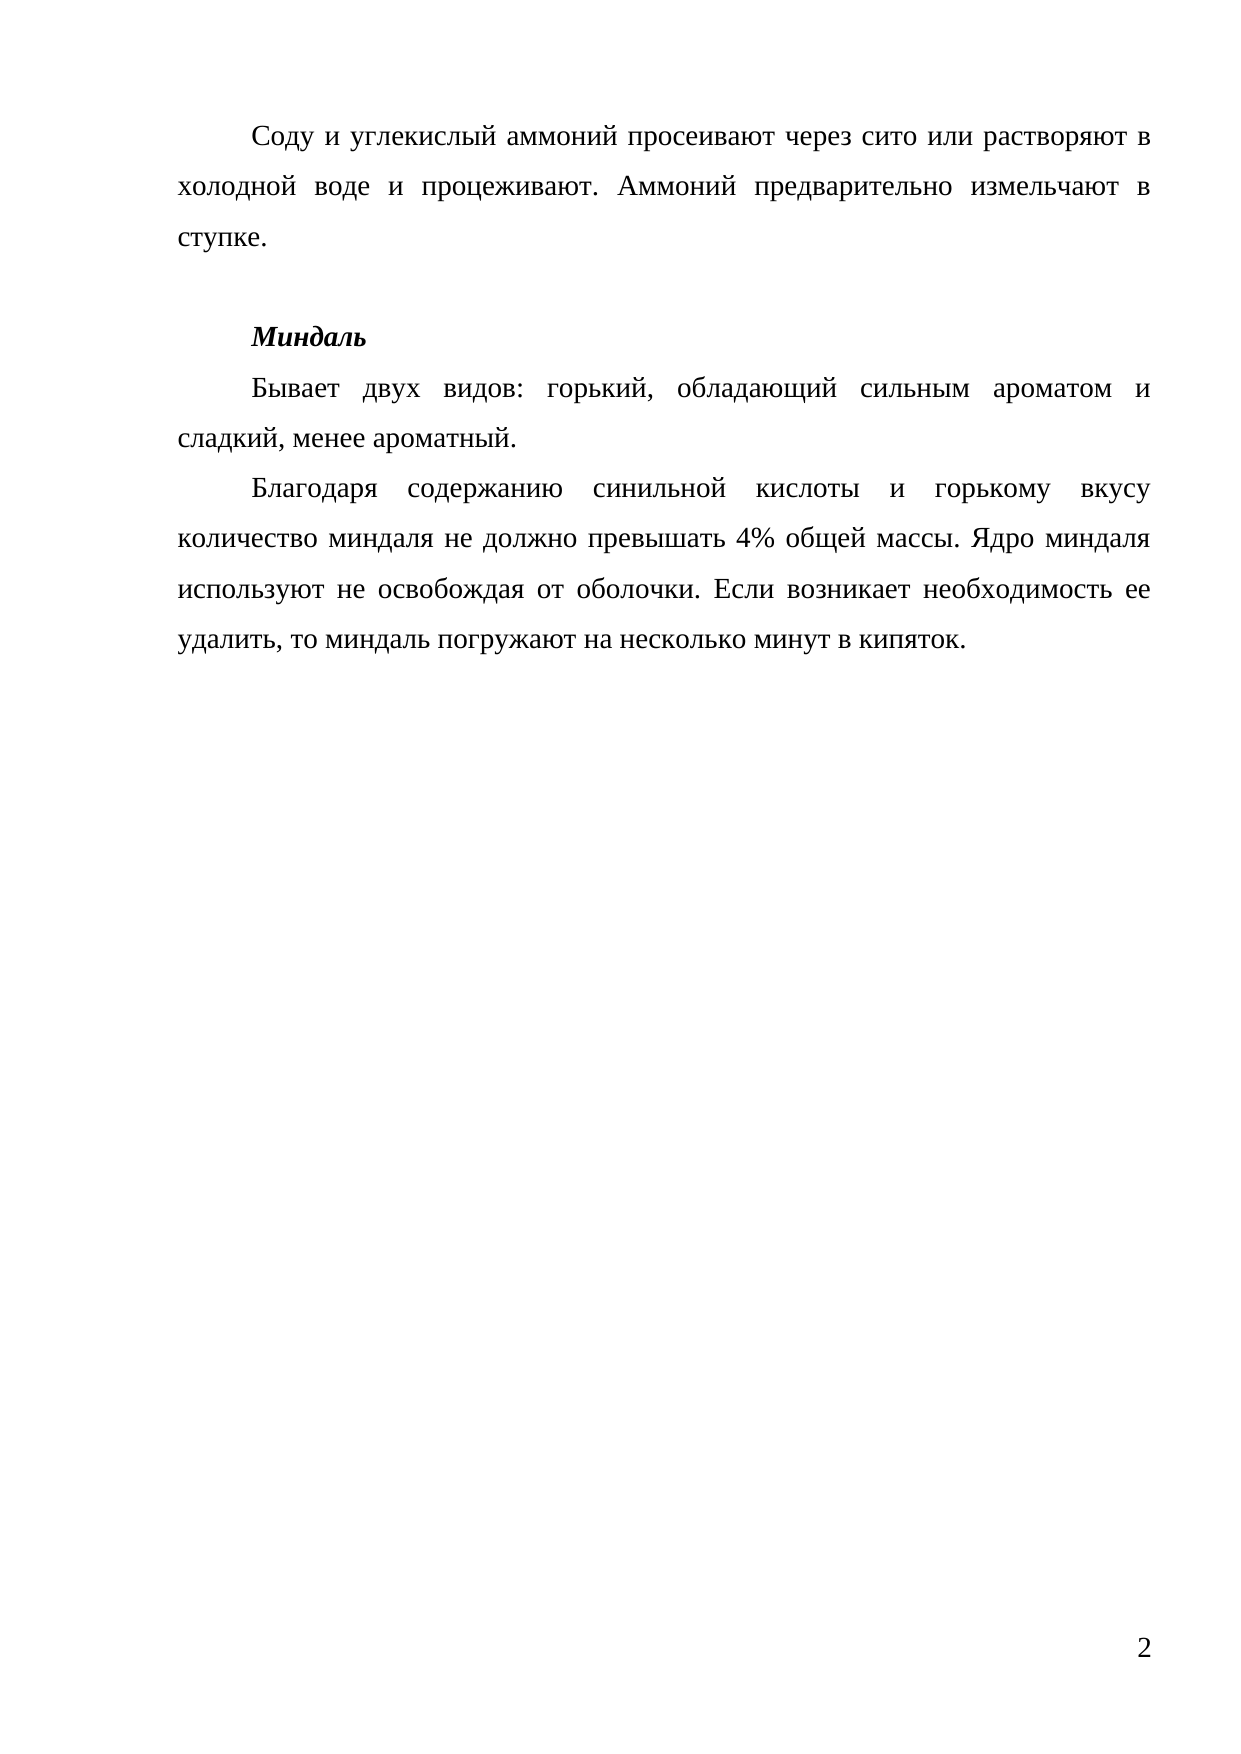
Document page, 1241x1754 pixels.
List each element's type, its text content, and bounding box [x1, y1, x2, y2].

subtitle Миндаль [177, 319, 1152, 353]
text Благодаря содержанию синильной кислоты и горькому вкусу количество миндаля не должно превышать 4% общей массы. Ядро миндаля используют не освобождая от оболочки. Если возникает необходимость ее удалить, то миндаль погружают на несколько минут в кипяток. [177, 470, 1152, 655]
text Бывает двух видов: горький, обладающий сильным ароматом и сладкий, менее ароматный. [177, 370, 1152, 453]
text Соду и углекислый аммоний просеивают через сито или растворяют в холодной воде и процеживают. Аммоний предварительно измельчают в ступке. [177, 118, 1152, 252]
